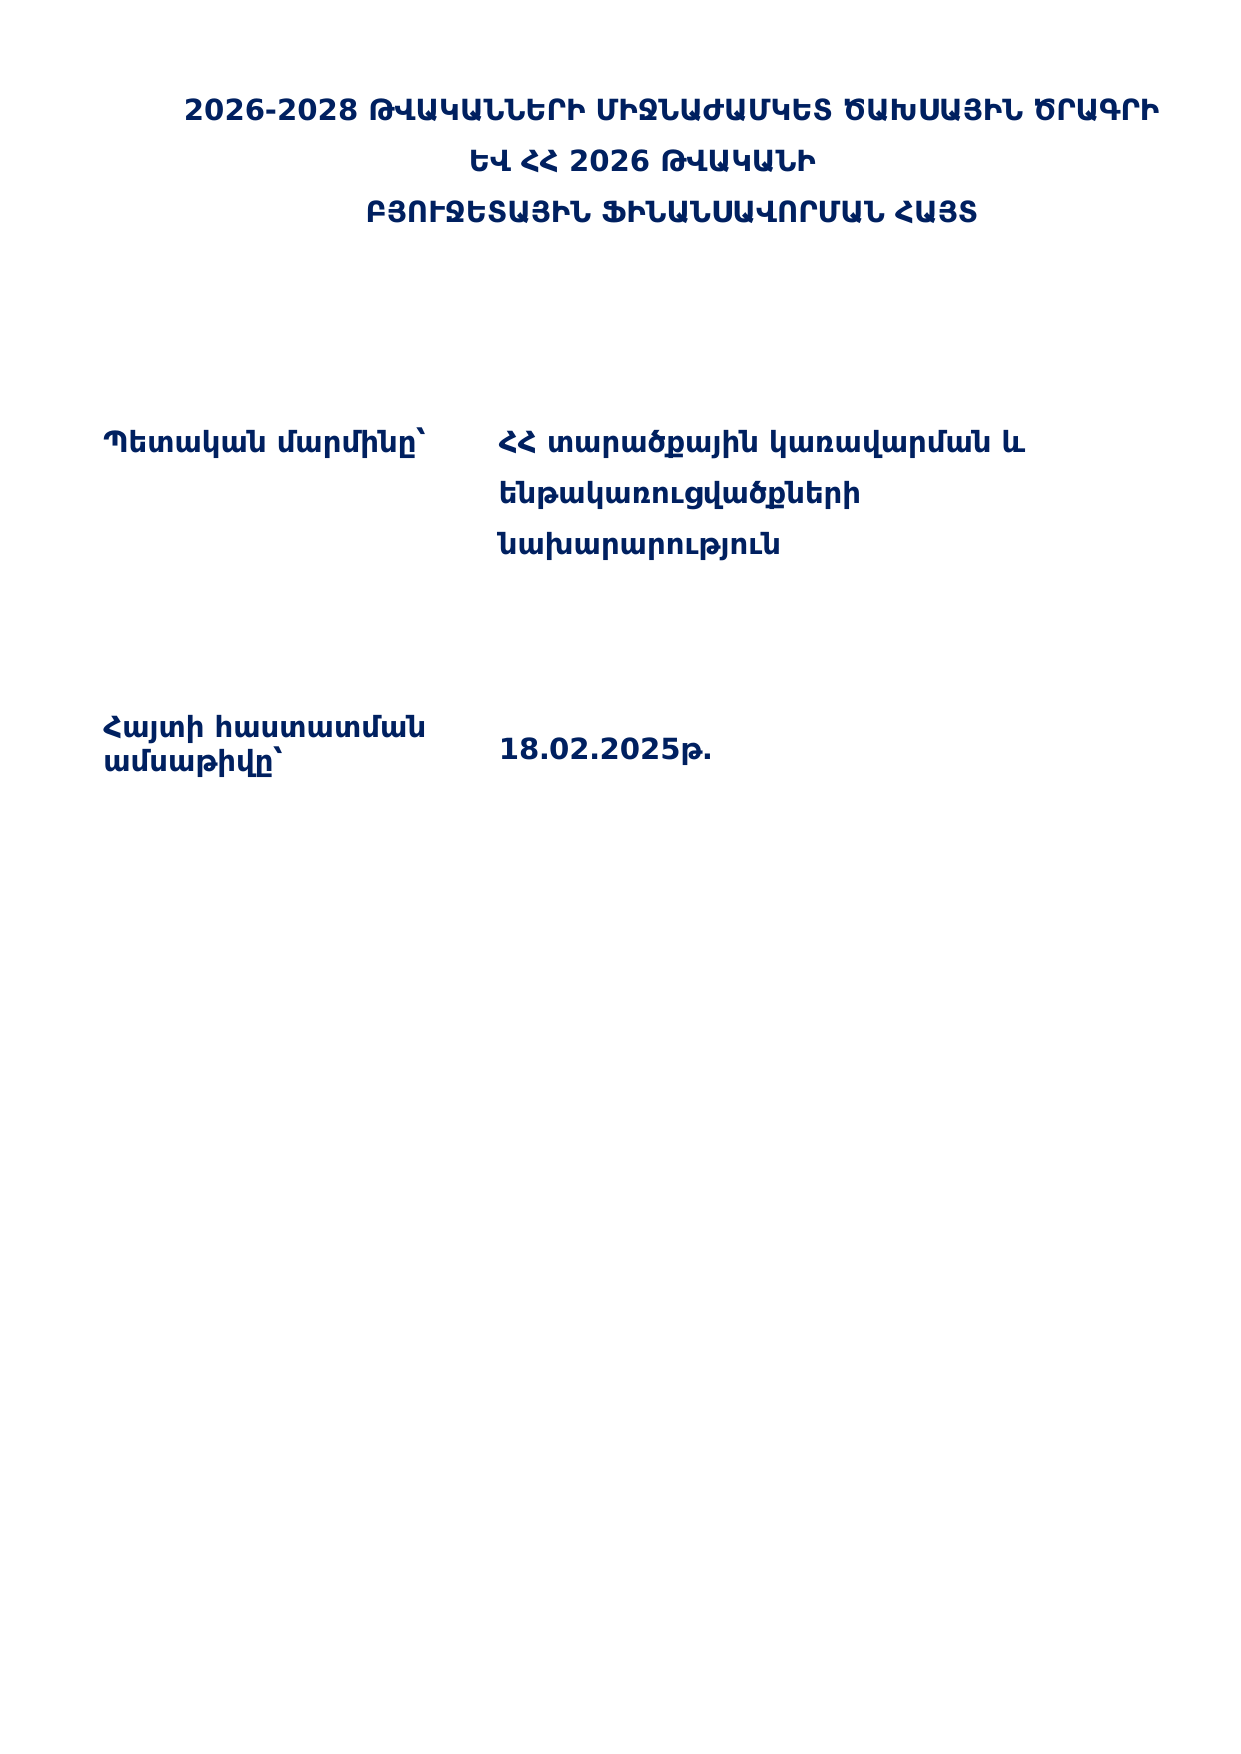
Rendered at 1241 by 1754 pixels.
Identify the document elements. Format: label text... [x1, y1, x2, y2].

text 2026-2028 ԹՎԱԿԱՆՆԵՐԻ ՄԻՋՆԱԺԱՄԿԵՏ ԾԱԽՍԱՅԻՆ ԾՐԱԳՐԻ ԵՎ ՀՀ 2026 ԹՎԱԿԱՆԻ [103, 94, 1181, 179]
text ԲՅՈՒՋԵՏԱՅԻՆ ՖԻՆԱՆՍԱՎՈՐՄԱՆ ՀԱՅՏ [103, 196, 1181, 229]
table_cell Հայտի հաստատման ամսաթիվը՝ [92, 641, 487, 790]
table_header Պետական մարմինը՝ [92, 426, 487, 641]
table_cell 18․02․2025թ․ [488, 641, 1055, 790]
table_header ՀՀ տարածքային կառավարման և ենթակառուցվածքների նախարարություն [488, 426, 1055, 641]
